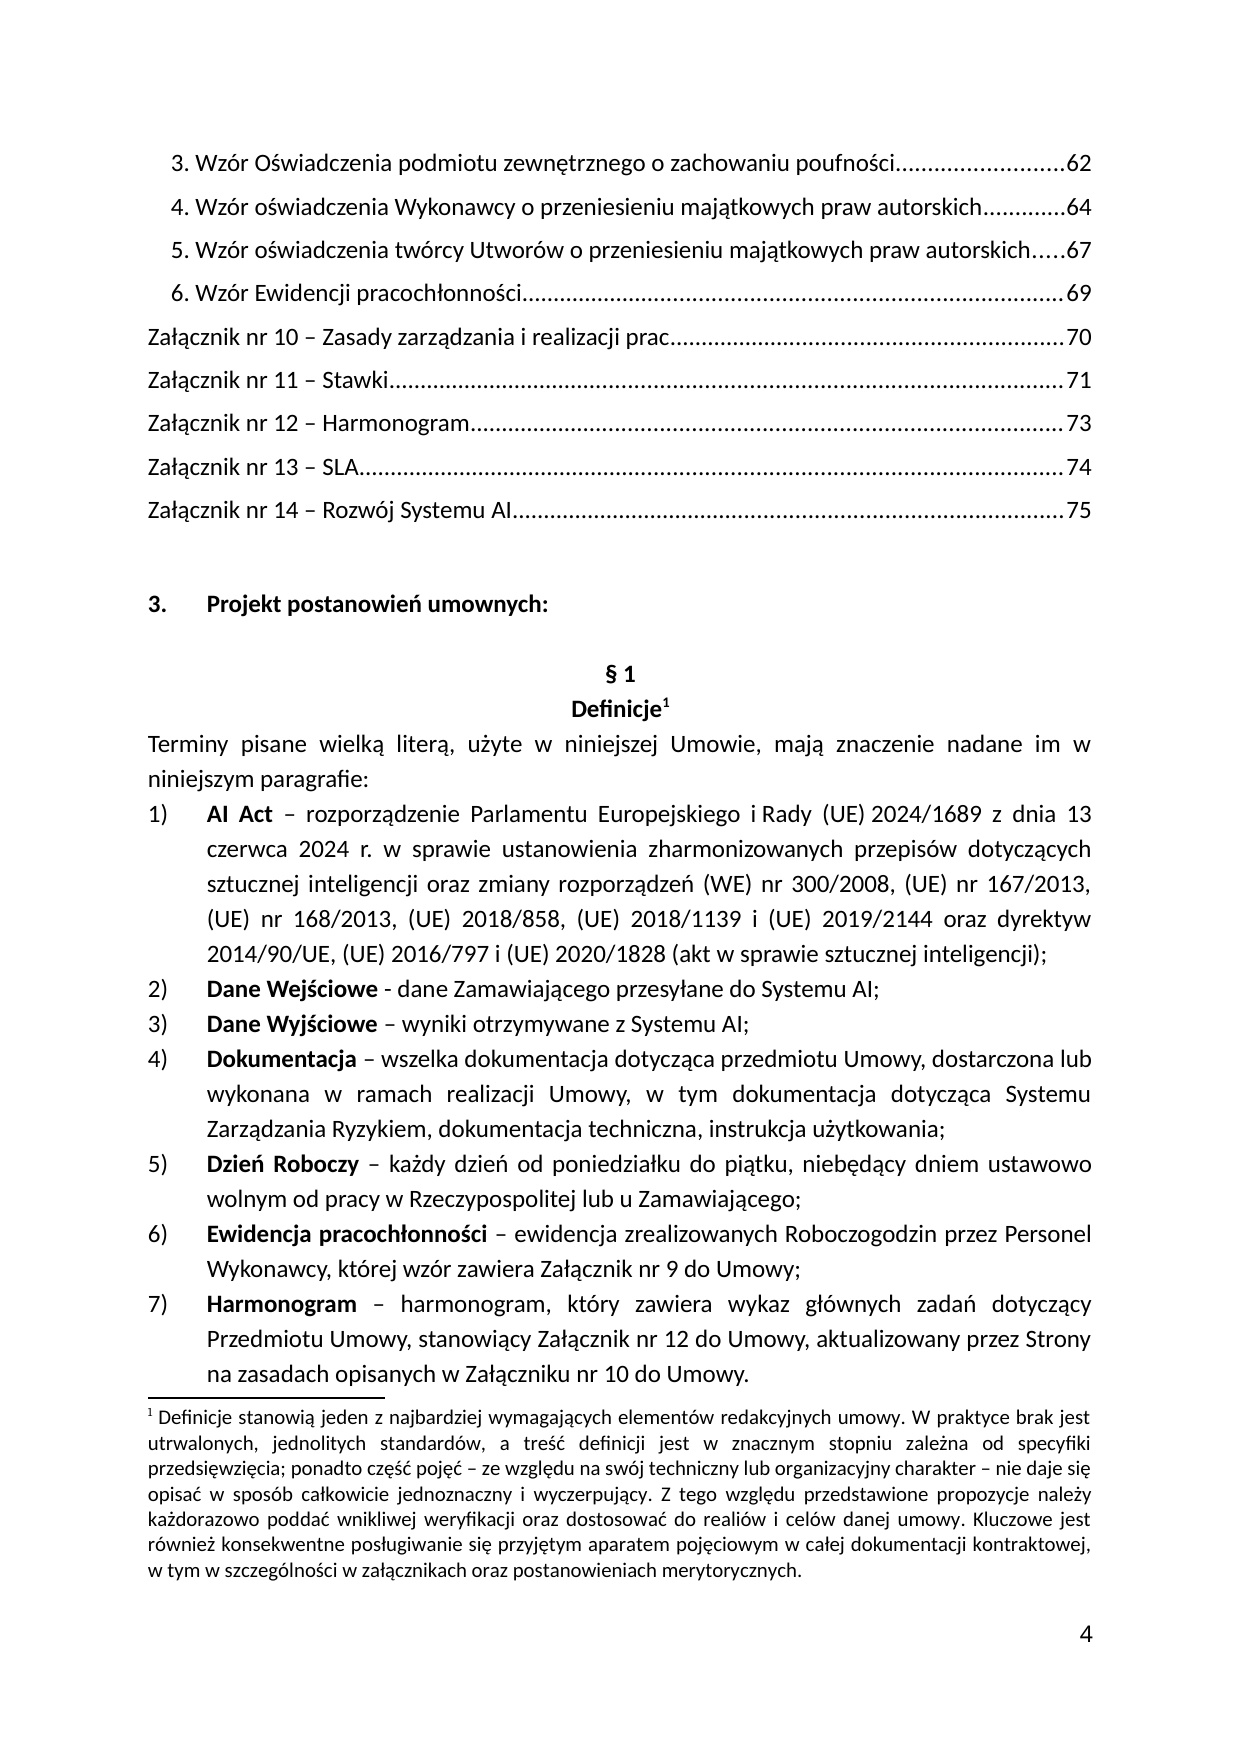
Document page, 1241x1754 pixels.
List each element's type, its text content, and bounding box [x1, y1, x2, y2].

list Ewidencja pracochłonności – ewidencja zrealizowanych Roboczogodzin przez Personel Wykonawcy, której wzór zawiera Załącznik nr 9 do Umowy; [148, 1218, 1093, 1283]
text Terminy pisane wielką literą, użyte w niniejszej Umowie, mają znaczenie nadane im w niniejszym paragrafie: [148, 728, 1093, 793]
list Projekt postanowień umownych: [148, 588, 1093, 618]
list Dokumentacja – wszelka dokumentacja dotycząca przedmiotu Umowy, dostarczona lub wykonana w ramach realizacji Umowy, w tym dokumentacja dotycząca Systemu Zarządzania Ryzykiem, dokumentacja techniczna, instrukcja użytkowania; [148, 1043, 1093, 1143]
list Dzień Roboczy – każdy dzień od poniedziałku do piątku, niebędący dniem ustawowo wolnym od pracy w Rzeczypospolitej lub u Zamawiającego; [148, 1148, 1093, 1213]
list AI Act – rozporządzenie Parlamentu Europejskiego i Rady (UE) 2024/1689 z dnia 13 czerwca 2024 r. w sprawie ustanowienia zharmonizowanych przepisów dotyczących sztucznej inteligencji oraz zmiany rozporządzeń (WE) nr 300/2008, (UE) nr 167/2013, (UE) nr 168/2013, (UE) 2018/858, (UE) 2018/1139 i (UE) 2019/2144 oraz dyrektyw 2014/90/UE, (UE) 2016/797 i (UE) 2020/1828 (akt w sprawie sztucznej inteligencji); [148, 798, 1093, 968]
text § 1 [148, 658, 1093, 688]
list Harmonogram – harmonogram, który zawiera wykaz głównych zadań dotyczący Przedmiotu Umowy, stanowiący Załącznik nr 12 do Umowy, aktualizowany przez Strony na zasadach opisanych w Załączniku nr 10 do Umowy. [148, 1288, 1093, 1388]
list Dane Wejściowe - dane Zamawiającego przesyłane do Systemu AI; [148, 973, 1093, 1003]
text Definicje [148, 693, 1093, 723]
list Dane Wyjściowe – wyniki otrzymywane z Systemu AI; [148, 1008, 1093, 1038]
